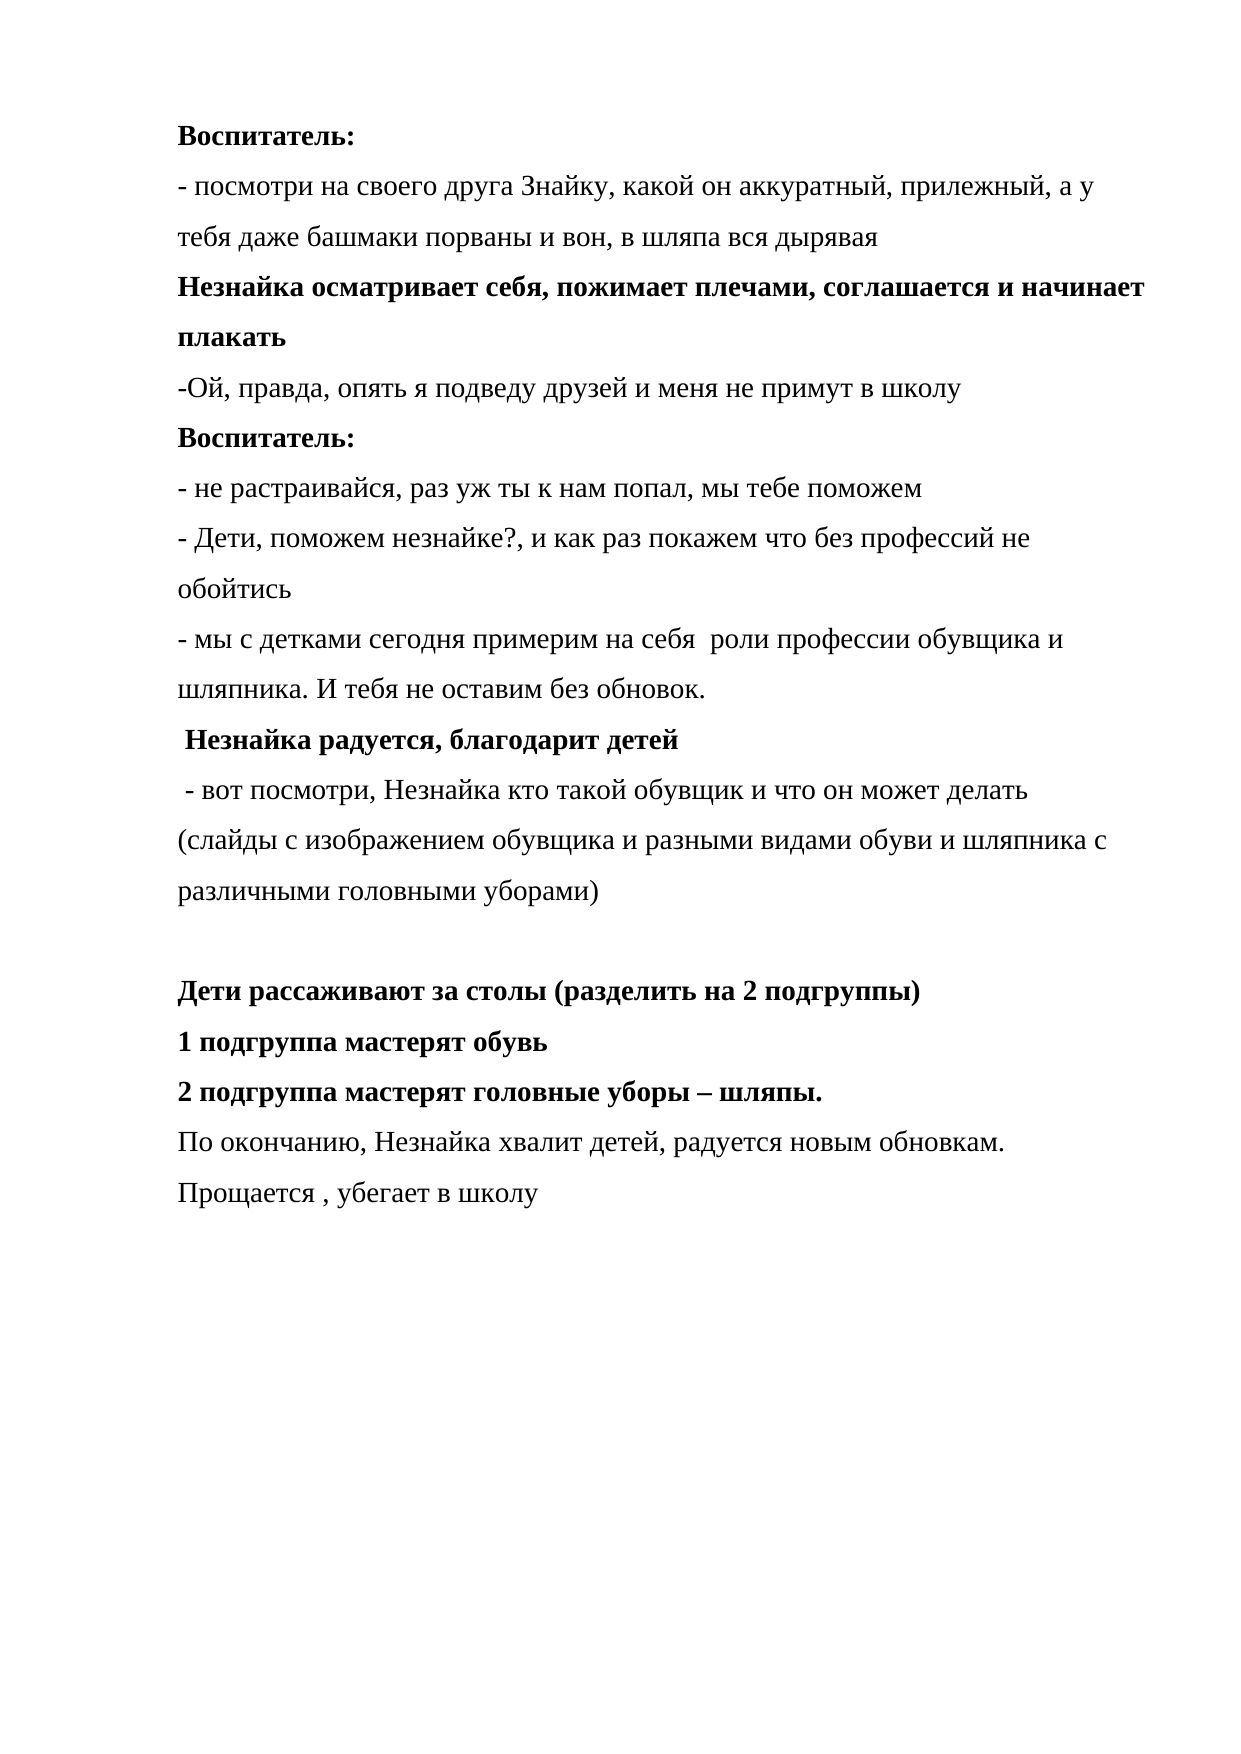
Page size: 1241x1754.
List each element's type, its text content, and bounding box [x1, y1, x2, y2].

text Дети рассаживают за столы (разделить на 2 подгруппы) [177, 973, 1152, 1007]
text Воспитатель: [177, 420, 1152, 453]
text Прощается , убегает в школу [177, 1175, 1152, 1208]
text - вот посмотри, Незнайка кто такой обувщик и что он может делать [177, 772, 1152, 806]
text (слайды с изображением обувщика и разными видами обуви и шляпника с различными головными уборами) [177, 822, 1152, 906]
text - мы с детками сегодня примерим на себя роли профессии обувщика и шляпника. И тебя не оставим без обновок. [177, 621, 1152, 705]
text 1 подгруппа мастерят обувь [177, 1024, 1152, 1057]
text Незнайка радуется, благодарит детей [177, 722, 1152, 755]
text Воспитатель: [177, 118, 1152, 152]
text По окончанию, Незнайка хвалит детей, радуется новым обновкам. [177, 1124, 1152, 1158]
text - не растраивайся, раз уж ты к нам попал, мы тебе поможем [177, 470, 1152, 504]
text 2 подгруппа мастерят головные уборы – шляпы. [177, 1074, 1152, 1108]
text - Дети, поможем незнайке?, и как раз покажем что без профессий не обойтись [177, 521, 1152, 604]
text - посмотри на своего друга Знайку, какой он аккуратный, прилежный, а у тебя даже башмаки порваны и вон, в шляпа вся дырявая [177, 168, 1152, 252]
text -Ой, правда, опять я подведу друзей и меня не примут в школу [177, 370, 1152, 403]
text Незнайка осматривает себя, пожимает плечами, соглашается и начинает плакать [177, 269, 1152, 353]
